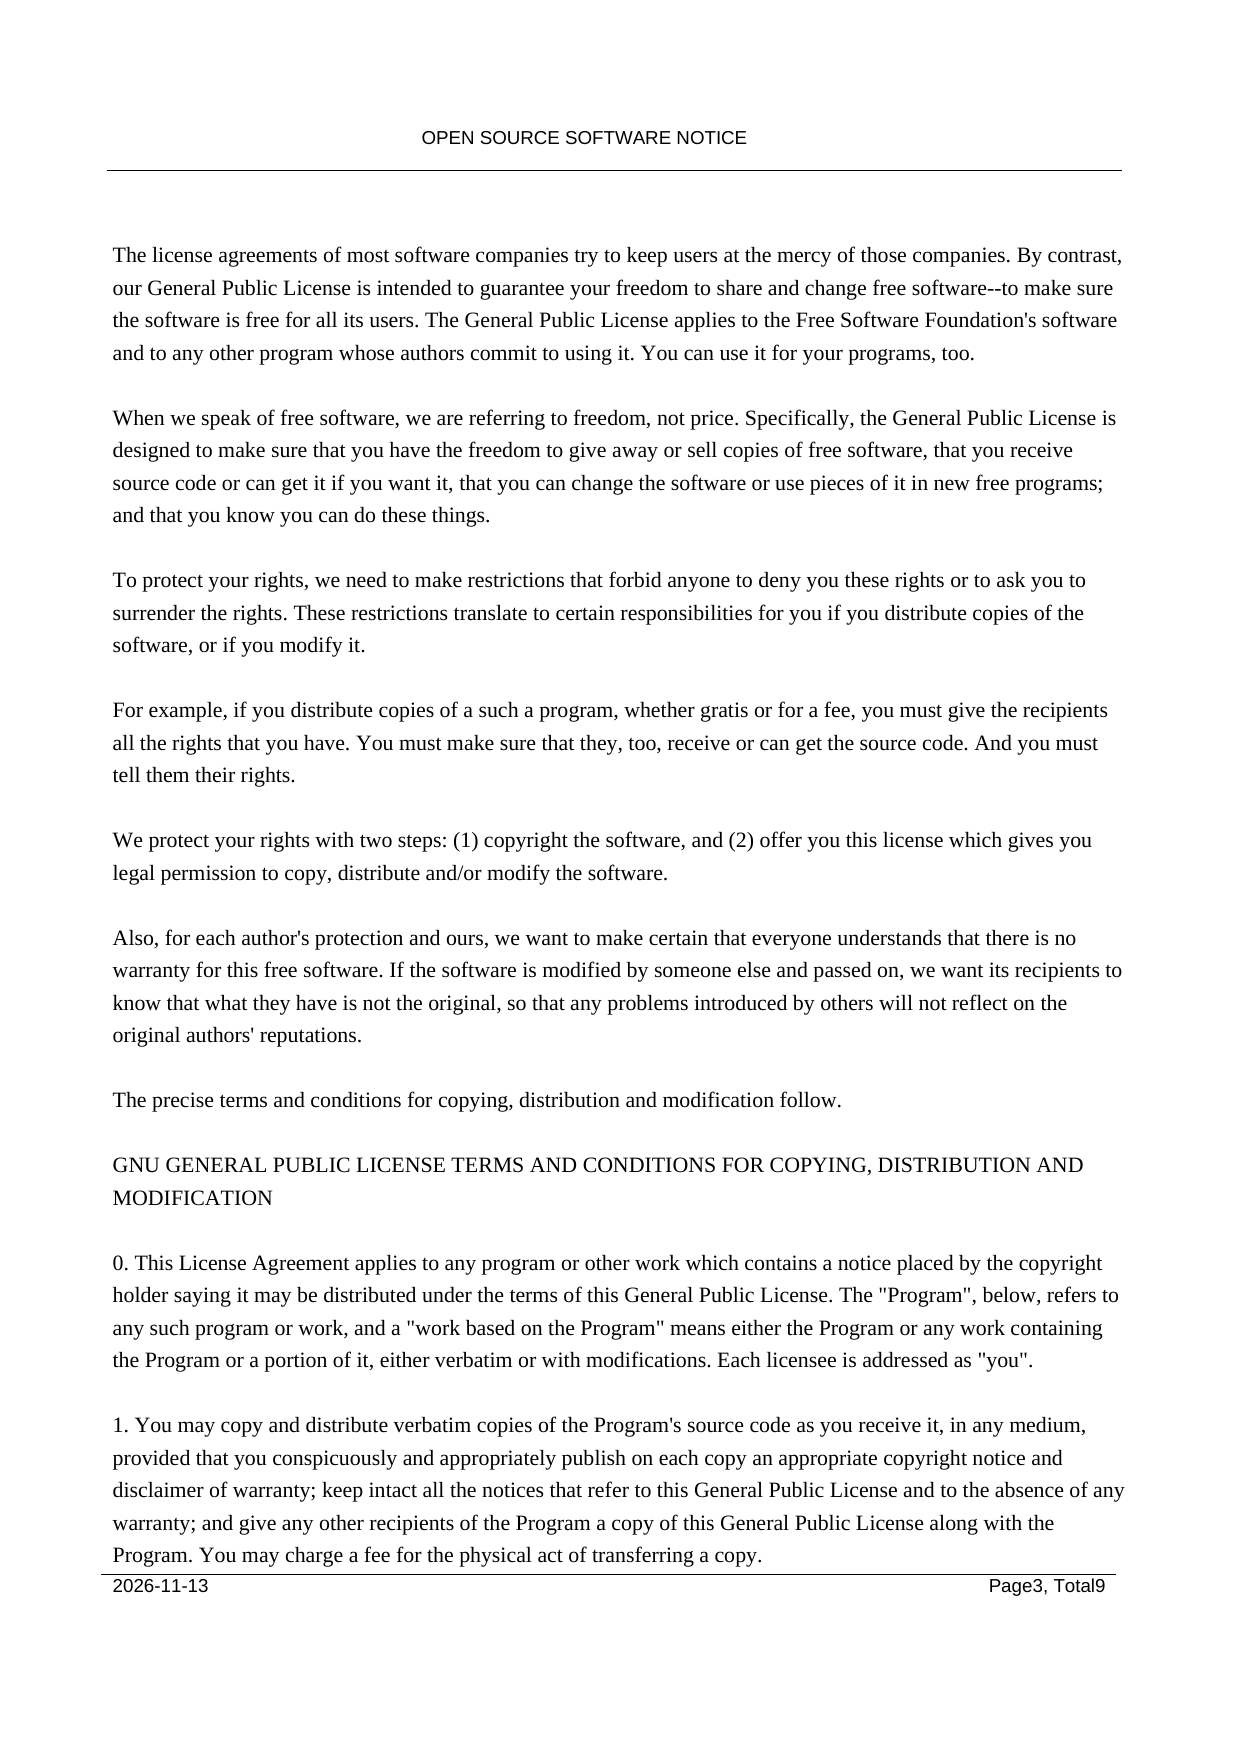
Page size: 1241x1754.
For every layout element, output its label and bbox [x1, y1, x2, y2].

text [112, 206, 1128, 1571]
